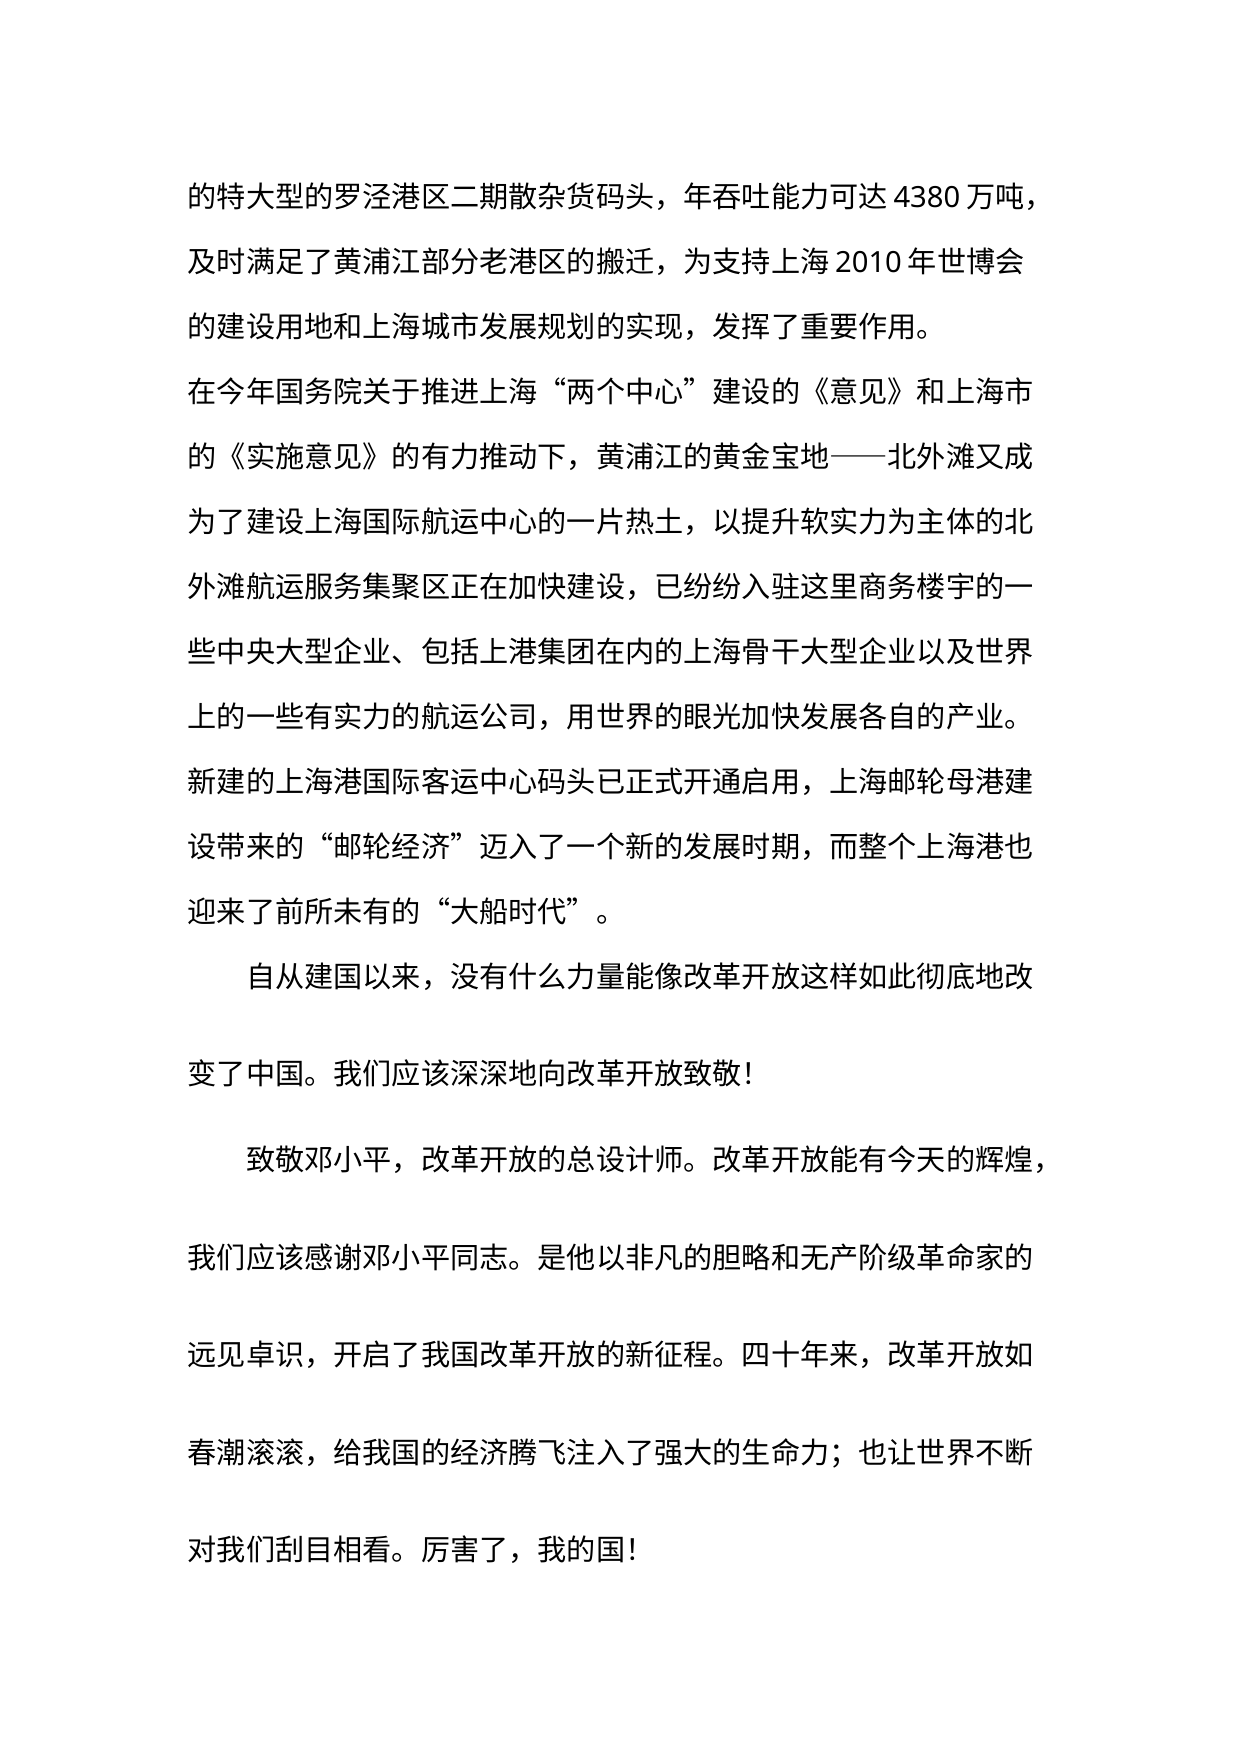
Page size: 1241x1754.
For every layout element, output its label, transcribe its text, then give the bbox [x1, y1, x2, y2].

text 自从建国以来，没有什么力量能像改革开放这样如此彻底地改变了中国。我们应该深深地向改革开放致敬！ [187, 942, 1053, 1104]
text 在今年国务院关于推进上海“两个中心”建设的《意见》和上海市的《实施意见》的有力推动下，黄浦江的黄金宝地――北外滩又成为了建设上海国际航运中心的一片热土，以提升软实力为主体的北外滩航运服务集聚区正在加快建设，已纷纷入驻这里商务楼宇的一些中央大型企业、包括上港集团在内的上海骨干大型企业以及世界上的一些有实力的航运公司，用世界的眼光加快发展各自的产业。新建的上海港国际客运中心码头已正式开通启用，上海邮轮母港建设带来的“邮轮经济”迈入了一个新的发展时期，而整个上海港也迎来了前所未有的“大船时代”。 [187, 357, 1053, 942]
text 致敬邓小平，改革开放的总设计师。改革开放能有今天的辉煌，我们应该感谢邓小平同志。是他以非凡的胆略和无产阶级革命家的远见卓识，开启了我国改革开放的新征程。四十年来，改革开放如春潮滚滚，给我国的经济腾飞注入了强大的生命力；也让世界不断对我们刮目相看。厉害了，我的国！ [187, 1126, 1053, 1581]
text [187, 162, 1053, 357]
